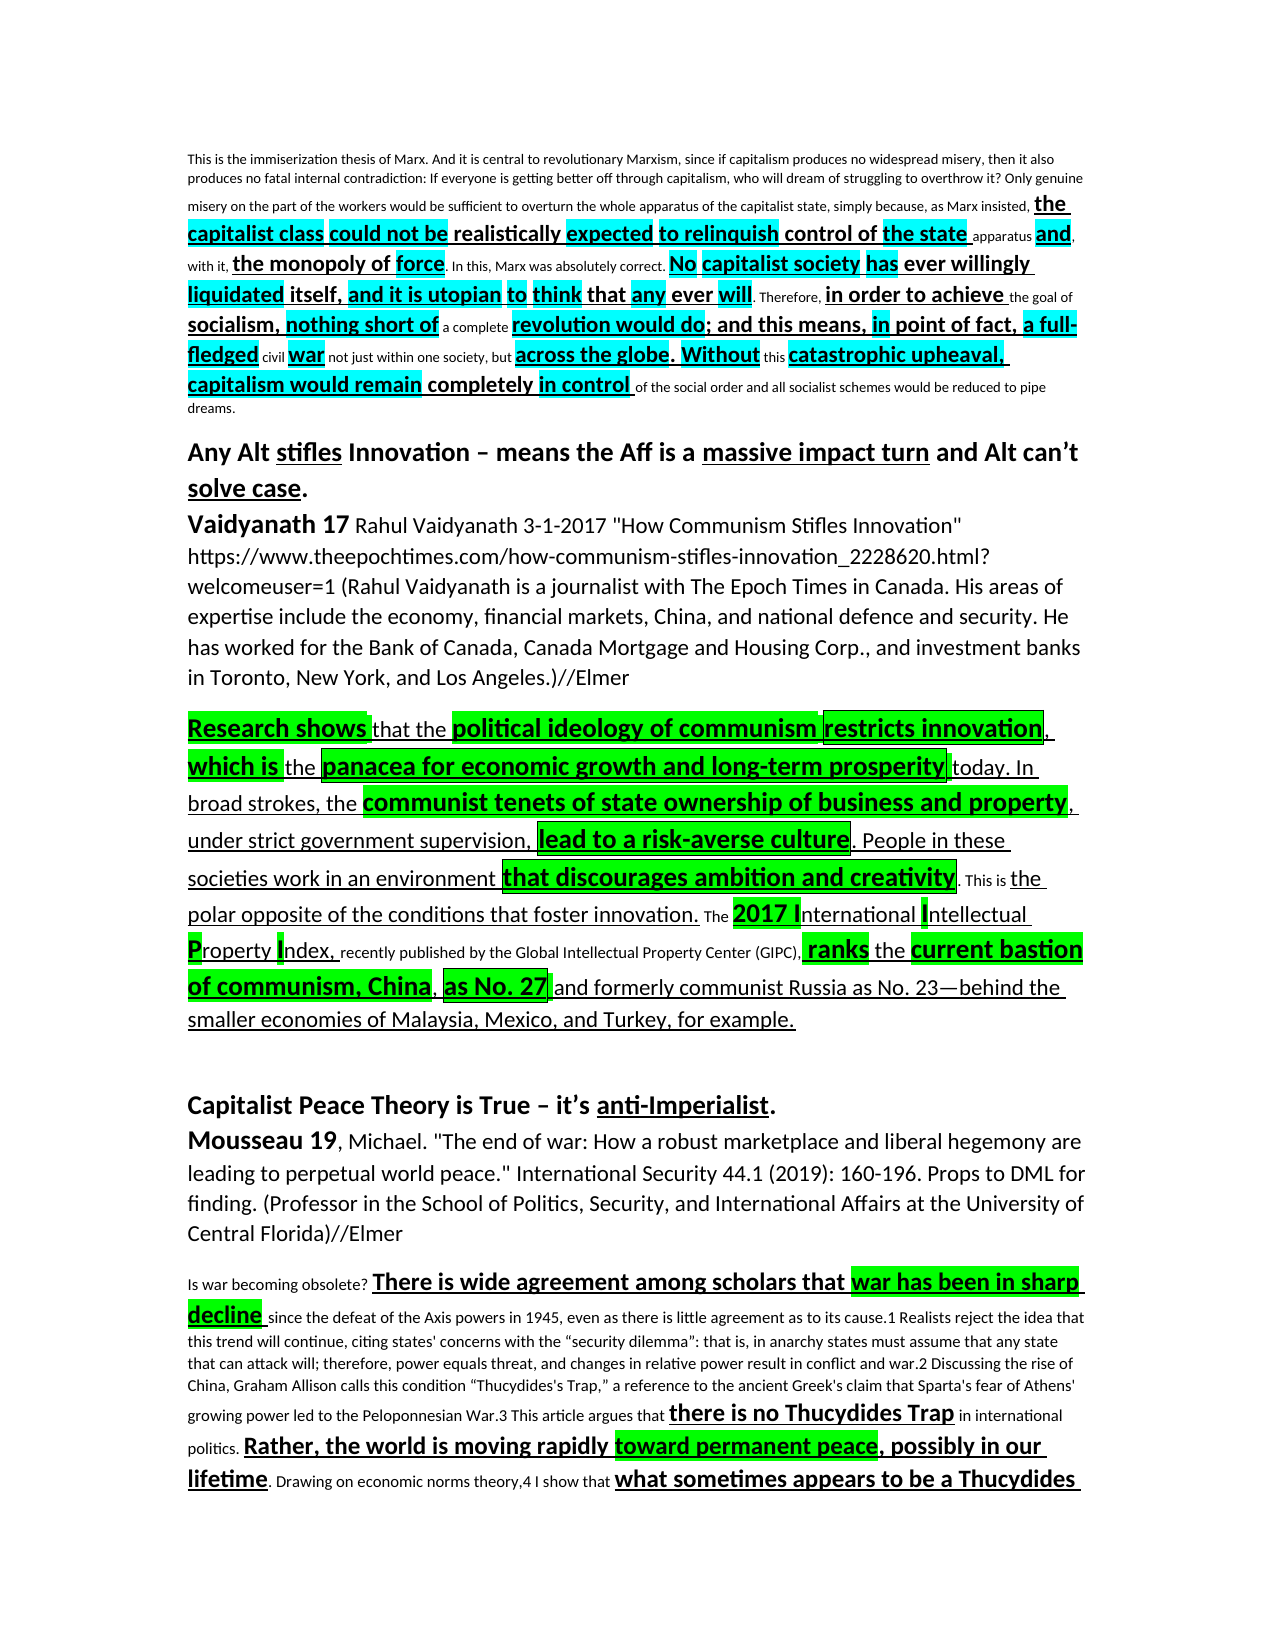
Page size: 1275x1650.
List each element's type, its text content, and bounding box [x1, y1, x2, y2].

subtitle Capitalist Peace Theory is True – it’s anti-Imperialist. [187, 1088, 1087, 1121]
text Research shows that the political ideology of communism restricts innovation, which is the panacea for economic growth and long-term prosperity today. In broad strokes, the communist tenets of state ownership of business and property, under strict government supervision, lead to a risk-averse culture. People in these societies work in an environment that discourages ambition and creativity. This is the polar opposite of the conditions that foster innovation. The 2017 International Intellectual Property Index, recently published by the Global Intellectual Property Center (GIPC), ranks the current bastion of communism, China, as No. 27 and formerly communist Russia as No. 23—behind the smaller economies of Malaysia, Mexico, and Turkey, for example. [187, 710, 1087, 1033]
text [187, 1266, 1087, 1494]
subtitle Any Alt stifles Innovation – means the Aff is a massive impact turn and Alt can’t solve case. [187, 436, 1087, 504]
text This is the immiserization thesis of Marx. And it is central to revolutionary Marxism, since if capitalism produces no widespread misery, then it also produces no fatal internal contradiction: If everyone is getting better off through capitalism, who will dream of struggling to overthrow it? Only genuine misery on the part of the workers would be sufficient to overturn the whole apparatus of the capitalist state, simply because, as Marx insisted, the capitalist class could not be realistically expected to relinquish control of the state apparatus and, with it, the monopoly of force. In this, Marx was absolutely correct. No capitalist society has ever willingly liquidated itself, and it is utopian to think that any ever will. Therefore, in order to achieve the goal of socialism, nothing short of a complete revolution would do; and this means, in point of fact, a full-fledged civil war not just within one society, but across the globe. Without this catastrophic upheaval, capitalism would remain completely in control of the social order and all socialist schemes would be reduced to pipe dreams. [187, 150, 1087, 418]
text Vaidyanath 17 Rahul Vaidyanath 3-1-2017 "How Communism Stifles Innovation" https://www.theepochtimes.com/how-communism-stifles-innovation_2228620.html?welcomeuser=1 (Rahul Vaidyanath is a journalist with The Epoch Times in Canada. His areas of expertise include the economy, financial markets, China, and national defence and security. He has worked for the Bank of Canada, Canada Mortgage and Housing Corp., and investment banks in Toronto, New York, and Los Angeles.)//Elmer [187, 507, 1087, 691]
text Mousseau 19, Michael. "The end of war: How a robust marketplace and liberal hegemony are leading to perpetual world peace." International Security 44.1 (2019): 160-196. Props to DML for finding. (Professor in the School of Politics, Security, and International Affairs at the University of Central Florida)//Elmer [187, 1123, 1087, 1247]
